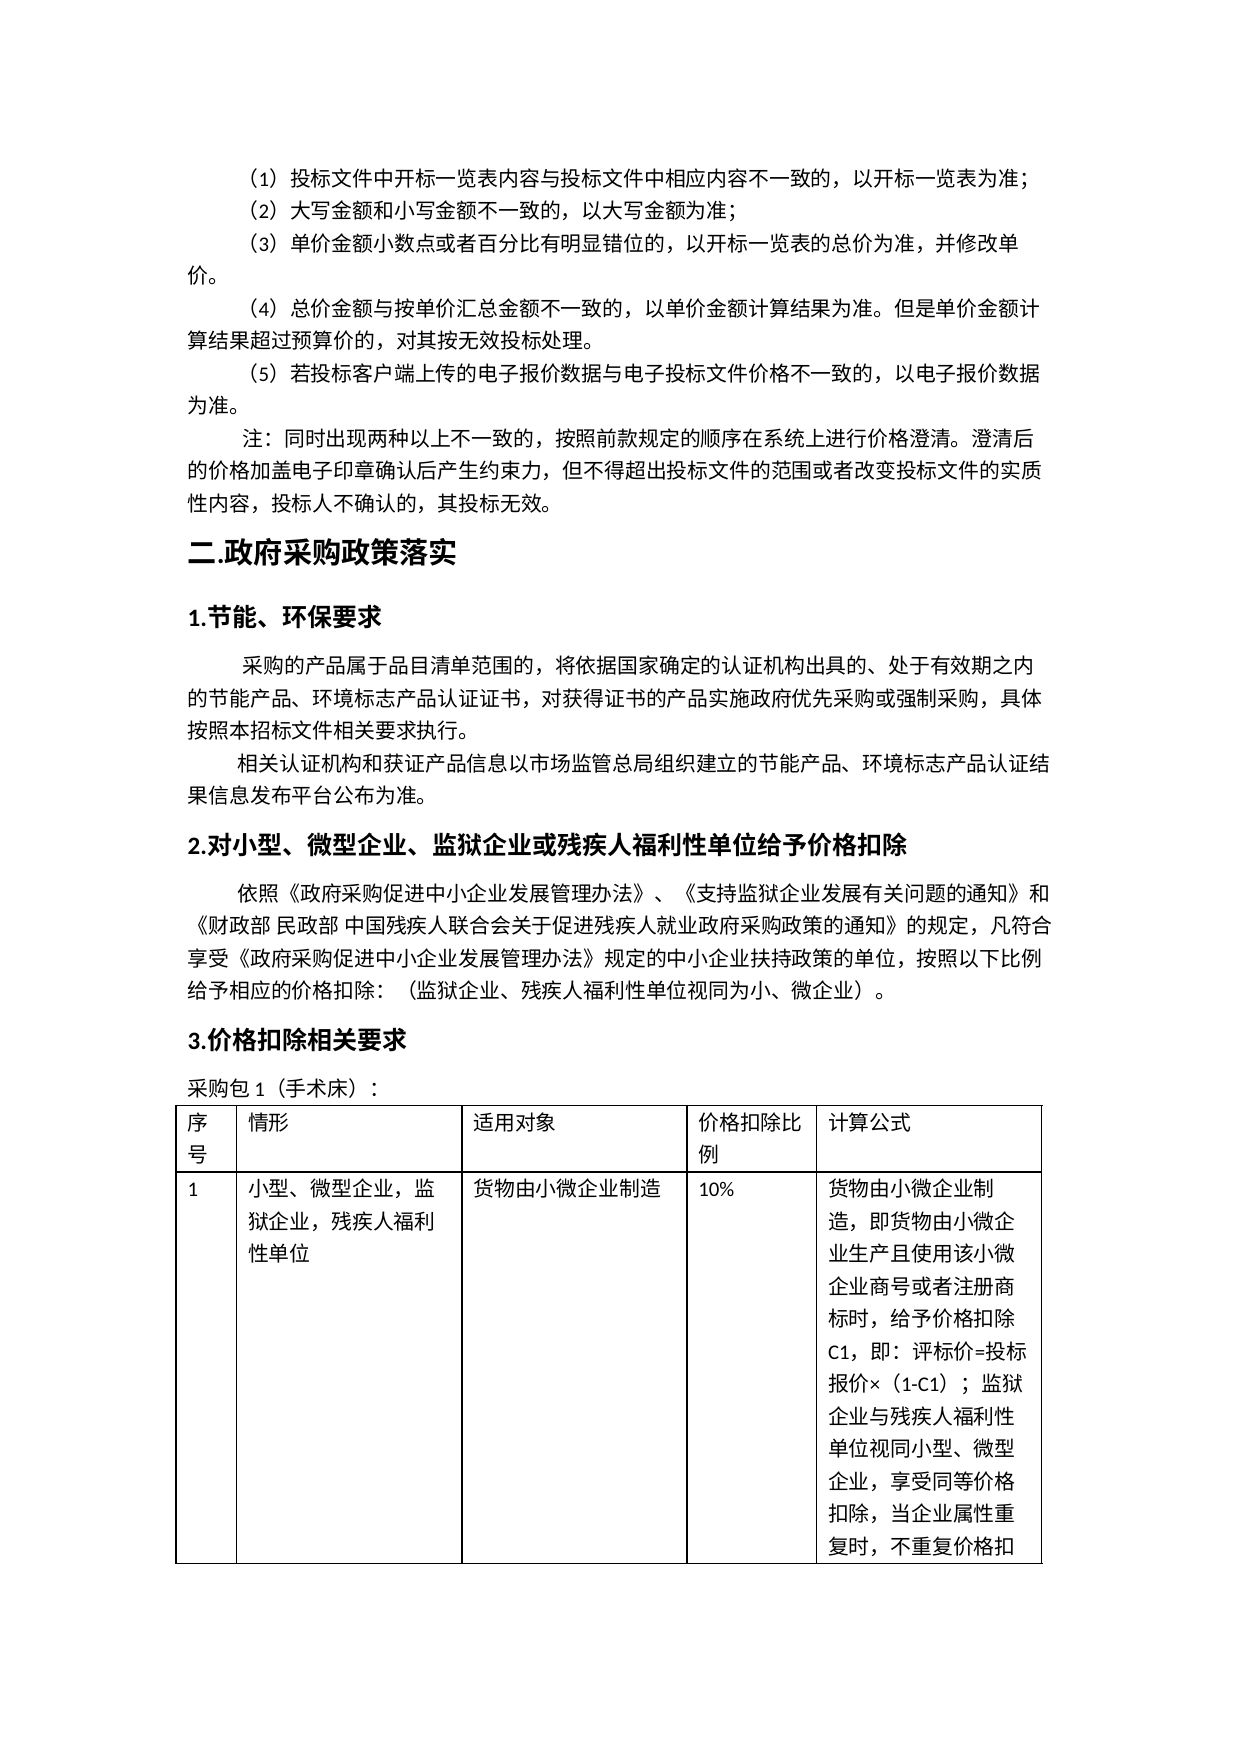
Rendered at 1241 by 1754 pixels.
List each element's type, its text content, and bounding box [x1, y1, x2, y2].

text 采购的产品属于品目清单范围的，将依据国家确定的认证机构出具的、处于有效期之内的节能产品、环境标志产品认证证书，对获得证书的产品实施政府优先采购或强制采购，具体按照本招标文件相关要求执行。 [187, 649, 1053, 747]
table_header 序号 [177, 1106, 236, 1171]
text （1）投标文件中开标一览表内容与投标文件中相应内容不一致的，以开标一览表为准； [187, 162, 1053, 194]
text （4）总价金额与按单价汇总金额不一致的，以单价金额计算结果为准。但是单价金额计算结果超过预算价的，对其按无效投标处理。 [187, 292, 1053, 357]
text 采购包1（手术床）： [187, 1072, 1053, 1104]
table_header 价格扣除比例 [688, 1106, 816, 1171]
text 3.价格扣除相关要求 [187, 1007, 1053, 1072]
table_cell 10% [688, 1173, 816, 1563]
table_cell 货物由小微企业制造 [463, 1173, 686, 1563]
text 二.政府采购政策落实 [187, 519, 1053, 584]
text 相关认证机构和获证产品信息以市场监管总局组织建立的节能产品、环境标志产品认证结果信息发布平台公布为准。 [187, 747, 1053, 812]
text 1.节能、环保要求 [187, 584, 1053, 649]
table_header 适用对象 [463, 1106, 686, 1171]
text 2.对小型、微型企业、监狱企业或残疾人福利性单位给予价格扣除 [187, 812, 1053, 877]
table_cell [817, 1173, 1041, 1563]
text （5）若投标客户端上传的电子报价数据与电子投标文件价格不一致的，以电子报价数据为准。 [187, 357, 1053, 422]
table_header 情形 [237, 1106, 461, 1171]
text （2）大写金额和小写金额不一致的，以大写金额为准； [187, 194, 1053, 227]
table_cell 1 [177, 1173, 236, 1563]
text 依照《政府采购促进中小企业发展管理办法》、《支持监狱企业发展有关问题的通知》和《财政部 民政部 中国残疾人联合会关于促进残疾人就业政府采购政策的通知》的规定，凡符合享受《政府采购促进中小企业发展管理办法》规定的中小企业扶持政策的单位，按照以下比例给予相应的价格扣除：（监狱企业、残疾人福利性单位视同为小、微企业）。 [187, 877, 1053, 1007]
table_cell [237, 1173, 461, 1563]
table_header 计算公式 [817, 1106, 1041, 1171]
text （3）单价金额小数点或者百分比有明显错位的，以开标一览表的总价为准，并修改单价。 [187, 227, 1053, 292]
text 注：同时出现两种以上不一致的，按照前款规定的顺序在系统上进行价格澄清。澄清后的价格加盖电子印章确认后产生约束力，但不得超出投标文件的范围或者改变投标文件的实质性内容，投标人不确认的，其投标无效。 [187, 422, 1053, 519]
